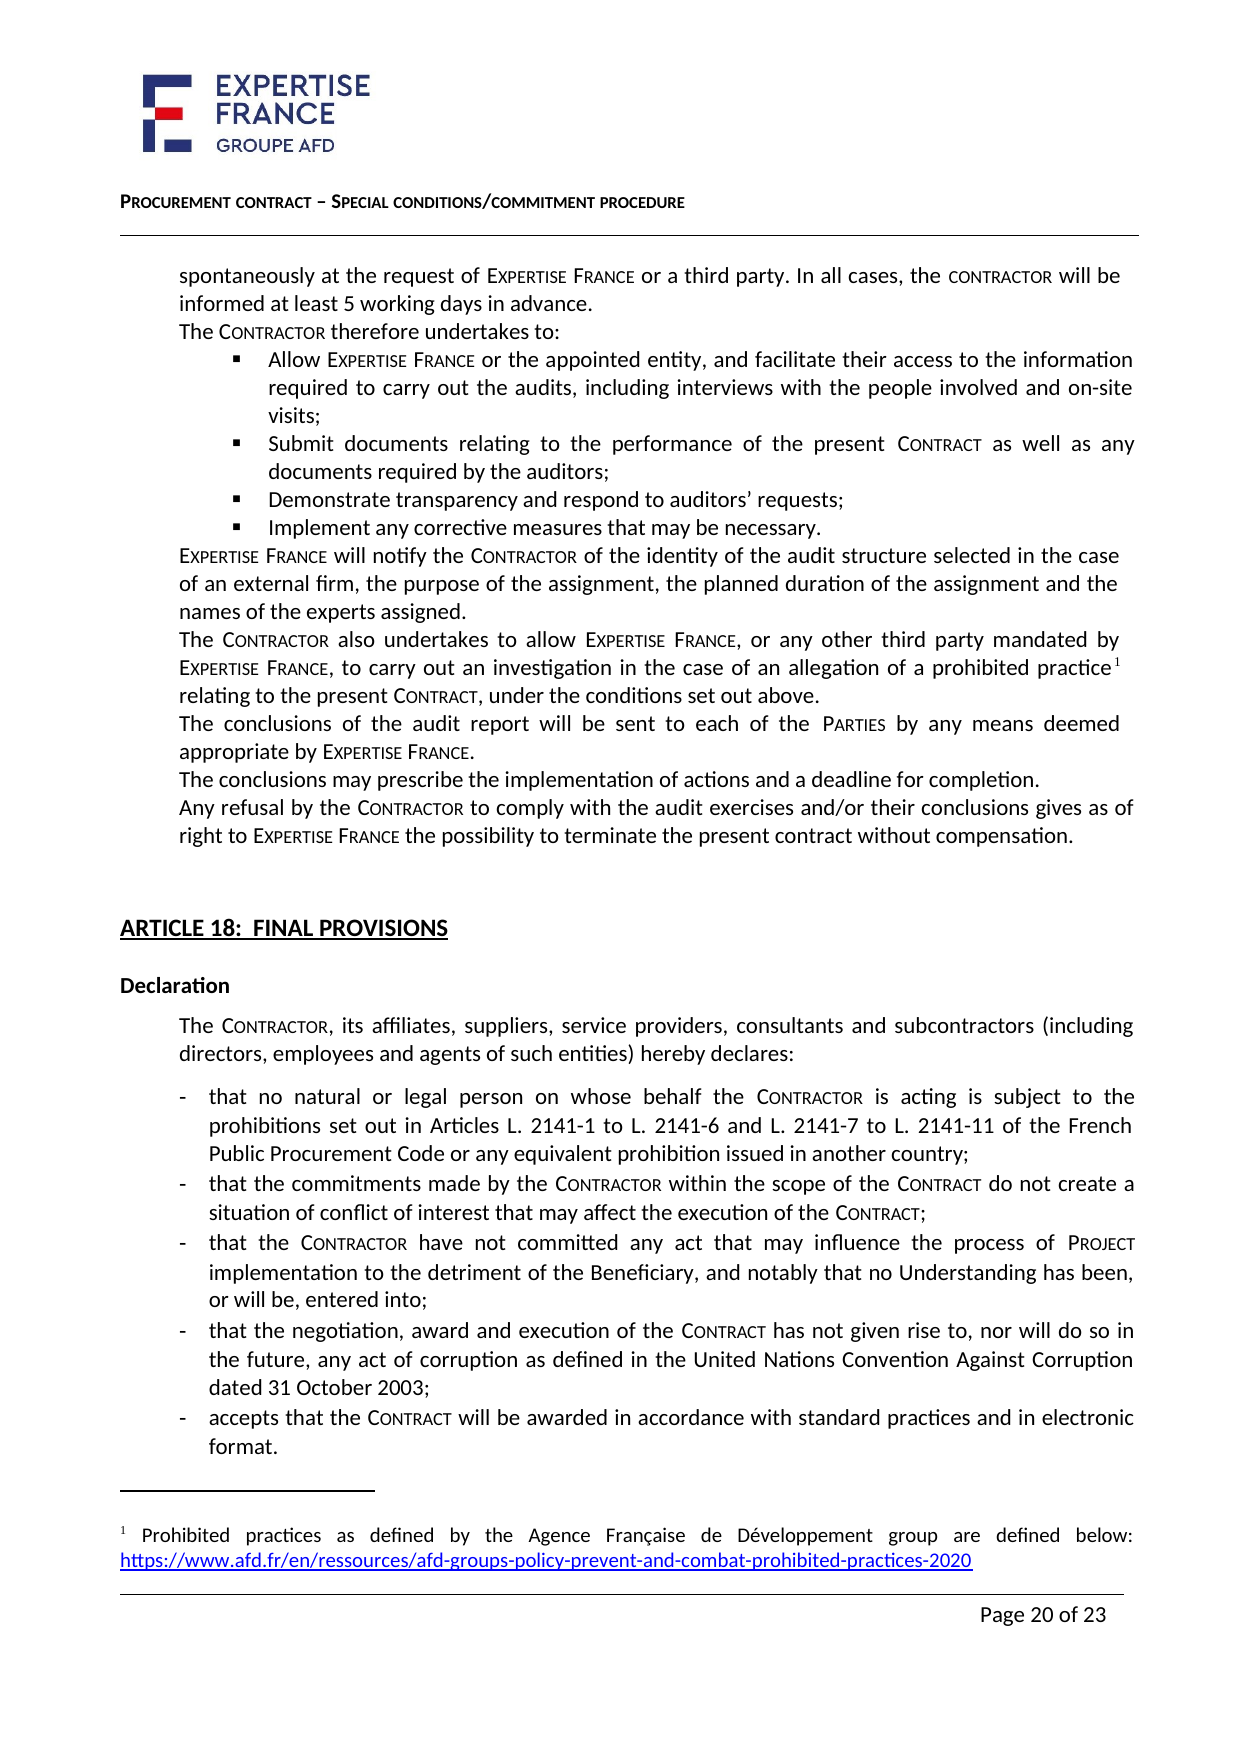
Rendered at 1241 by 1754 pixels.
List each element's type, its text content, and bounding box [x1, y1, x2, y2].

text The Contractor also undertakes to allow Expertise France, or any other third party mandated by Expertise France, to carry out an investigation in the case of an allegation of a prohibited practice relating to the present Contract, under the conditions set out above. [179, 625, 1121, 709]
text Expertise France will notify the Contractor of the identity of the audit structure selected in the case of an external firm, the purpose of the assignment, the planned duration of the assignment and the names of the experts assigned. [179, 541, 1121, 625]
subtitle Declaration [120, 967, 1135, 999]
text The conclusions of the audit report will be sent to each of the Parties by any means deemed appropriate by Expertise France. [179, 709, 1121, 765]
text The Contractor, its affiliates, suppliers, service providers, consultants and subcontractors (including directors, employees and agents of such entities) hereby declares: [179, 1011, 1135, 1067]
list Submit documents relating to the performance of the present Contract as well as any documents required by the auditors; [231, 429, 1135, 485]
list accepts that the Contract will be awarded in accordance with standard practices and in electronic format. [179, 1401, 1135, 1460]
text The conclusions may prescribe the implementation of actions and a deadline for completion. [179, 765, 1121, 793]
list that the negotiation, award and execution of the Contract has not given rise to, nor will do so in the future, any act of corruption as defined in the United Nations Convention Against Corruption dated 31 October 2003; [179, 1314, 1135, 1401]
list that the commitments made by the Contractor within the scope of the Contract do not create a situation of conflict of interest that may affect the execution of the Contract; [179, 1167, 1135, 1226]
list Allow Expertise France or the appointed entity, and facilitate their access to the information required to carry out the audits, including interviews with the people involved and on-site visits; [231, 345, 1135, 429]
text Any refusal by the Contractor to comply with the audit exercises and/or their conclusions gives as of right to Expertise France the possibility to terminate the present contract without compensation. [179, 793, 1135, 849]
list Demonstrate transparency and respond to auditors’ requests; [231, 485, 1135, 513]
picture [120, 41, 397, 183]
list Implement any corrective measures that may be necessary. [231, 513, 1135, 541]
list Final provisions [120, 912, 1135, 942]
text The Contractor therefore undertakes to: [179, 317, 1121, 345]
list that the Contractor have not committed any act that may influence the process of Project implementation to the detriment of the Beneficiary, and notably that no Understanding has been, or will be, entered into; [179, 1226, 1135, 1314]
list that no natural or legal person on whose behalf the Contractor is acting is subject to the prohibitions set out in Articles L. 2141-1 to L. 2141-6 and L. 2141-7 to L. 2141-11 of the French Public Procurement Code or any equivalent prohibition issued in another country; [179, 1080, 1135, 1167]
